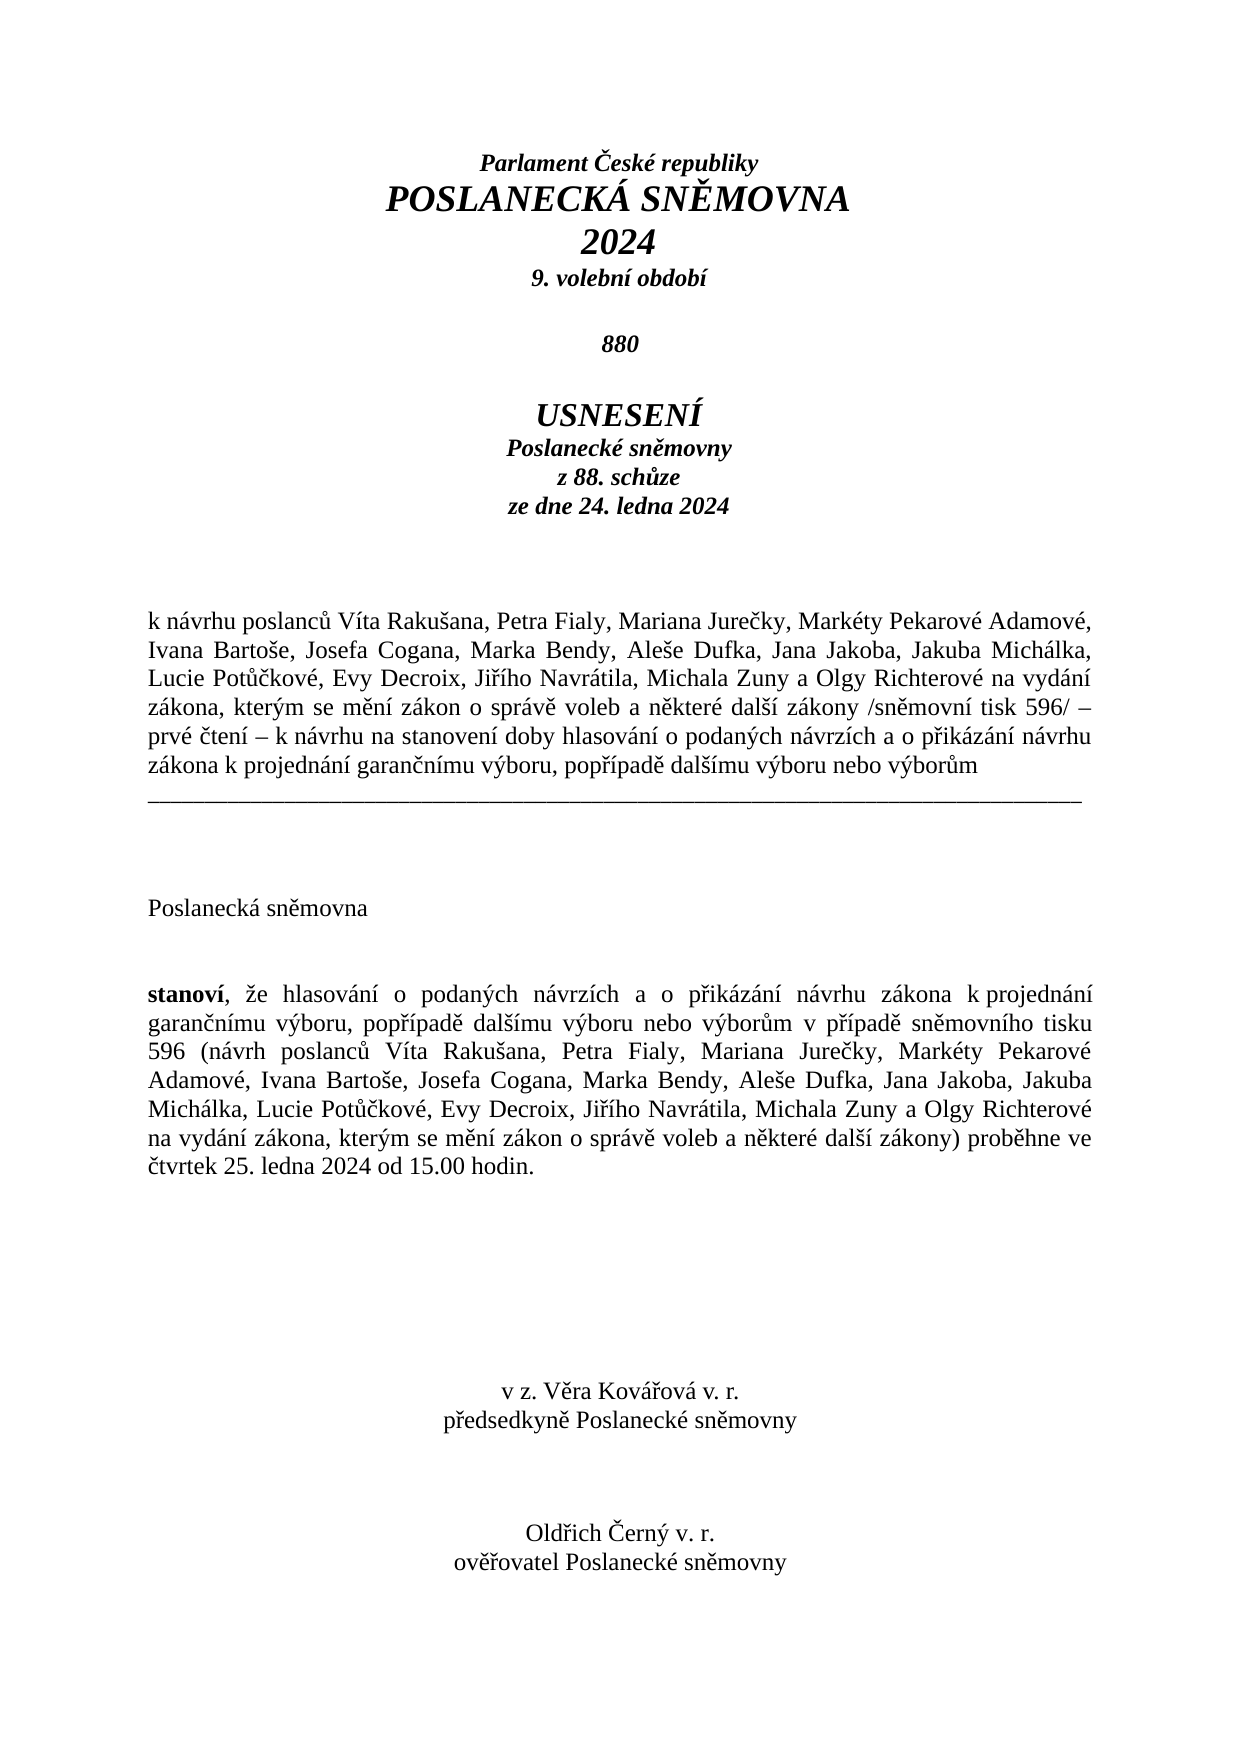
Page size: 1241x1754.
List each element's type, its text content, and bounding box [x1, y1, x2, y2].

text 2024 [148, 219, 1093, 263]
text k návrhu poslanců Víta Rakušana, Petra Fialy, Mariana Jurečky, Markéty Pekarové Adamové, Ivana Bartoše, Josefa Cogana, Marka Bendy, Aleše Dufka, Jana Jakoba, Jakuba Michálka, Lucie Potůčkové, Evy Decroix, Jiřího Navrátila, Michala Zuny a Olgy Richterové na vydání zákona, kterým se mění zákon o správě voleb a některé další zákony /sněmovní tisk 596/ – prvé čtení – k návrhu na stanovení doby hlasování o podaných návrzích a o přikázání návrhu zákona k projednání garančnímu výboru, popřípadě dalšímu výboru nebo výborům [148, 606, 1093, 778]
text předsedkyně Poslanecké sněmovny [148, 1405, 1093, 1434]
text v z. Věra Kovářová v. r. [148, 1376, 1093, 1405]
text Oldřich Černý v. r. [148, 1518, 1093, 1547]
text ověřovatel Poslanecké sněmovny [148, 1547, 1093, 1575]
text 880 [148, 329, 1093, 358]
text __________________________________________________________________________________ [148, 778, 1093, 806]
text Poslanecké sněmovny [148, 433, 1093, 462]
text z 88. schůze [148, 462, 1093, 491]
text 9. volební období [148, 263, 1093, 291]
text USNESENÍ [148, 395, 1093, 433]
text Parlament České republiky [148, 148, 1093, 176]
text stanoví, že hlasování o podaných návrzích a o přikázání návrhu zákona k projednání garančnímu výboru, popřípadě dalšímu výboru nebo výborům v případě sněmovního tisku 596 (návrh poslanců Víta Rakušana, Petra Fialy, Mariana Jurečky, Markéty Pekarové Adamové, Ivana Bartoše, Josefa Cogana, Marka Bendy, Aleše Dufka, Jana Jakoba, Jakuba Michálka, Lucie Potůčkové, Evy Decroix, Jiřího Navrátila, Michala Zuny a Olgy Richterové na vydání zákona, kterým se mění zákon o správě voleb a některé další zákony) proběhne ve čtvrtek 25. ledna 2024 od 15.00 hodin. [148, 979, 1093, 1180]
text Poslanecká sněmovna [148, 893, 1093, 921]
text ze dne 24. ledna 2024 [148, 491, 1093, 520]
text POSLANECKÁ SNĚMOVNA [148, 176, 1093, 219]
